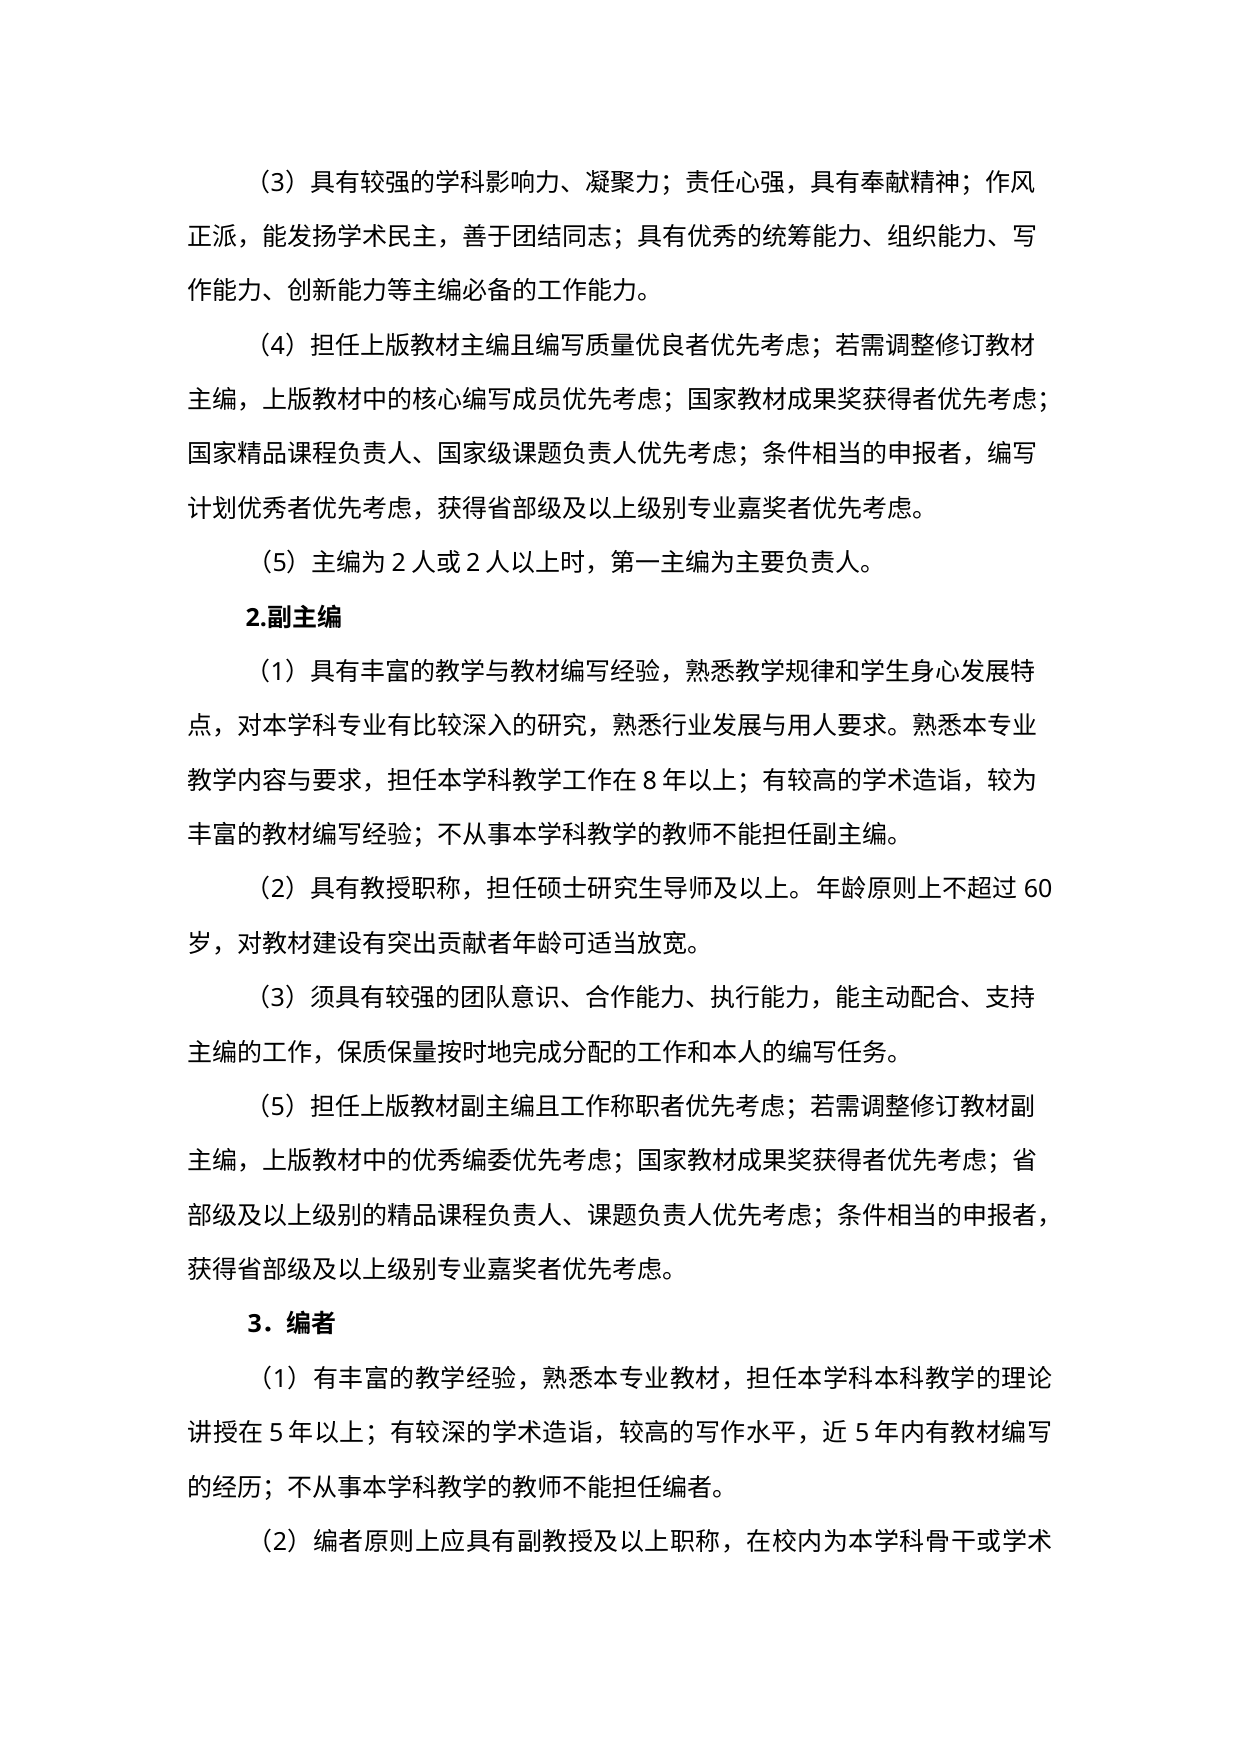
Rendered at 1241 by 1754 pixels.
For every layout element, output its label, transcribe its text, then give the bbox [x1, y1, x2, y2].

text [187, 1521, 1053, 1558]
text （5）担任上版教材副主编且工作称职者优先考虑；若需调整修订教材副主编，上版教材中的优秀编委优先考虑；国家教材成果奖获得者优先考虑；省部级及以上级别的精品课程负责人、课题负责人优先考虑；条件相当的申报者，获得省部级及以上级别专业嘉奖者优先考虑。 [187, 1086, 1053, 1286]
text （5）主编为2人或2人以上时，第一主编为主要负责人。 [187, 543, 1053, 579]
text 3．编者 [187, 1304, 1053, 1340]
text （1）有丰富的教学经验，熟悉本专业教材，担任本学科本科教学的理论讲授在5年以上；有较深的学术造诣，较高的写作水平，近5年内有教材编写的经历；不从事本学科教学的教师不能担任编者。 [187, 1358, 1053, 1503]
text （1）具有丰富的教学与教材编写经验，熟悉教学规律和学生身心发展特点，对本学科专业有比较深入的研究，熟悉行业发展与用人要求。熟悉本专业教学内容与要求，担任本学科教学工作在8年以上；有较高的学术造诣，较为丰富的教材编写经验；不从事本学科教学的教师不能担任副主编。 [187, 651, 1053, 851]
text （3）具有较强的学科影响力、凝聚力；责任心强，具有奉献精神；作风正派，能发扬学术民主，善于团结同志；具有优秀的统筹能力、组织能力、写作能力、创新能力等主编必备的工作能力。 [187, 162, 1053, 307]
text （4）担任上版教材主编且编写质量优良者优先考虑；若需调整修订教材主编，上版教材中的核心编写成员优先考虑；国家教材成果奖获得者优先考虑；国家精品课程负责人、国家级课题负责人优先考虑；条件相当的申报者，编写计划优秀者优先考虑，获得省部级及以上级别专业嘉奖者优先考虑。 [187, 325, 1053, 524]
text 2.副主编 [187, 597, 1053, 633]
text （2）具有教授职称，担任硕士研究生导师及以上。年龄原则上不超过60岁，对教材建设有突出贡献者年龄可适当放宽。 [187, 869, 1053, 959]
text （3）须具有较强的团队意识、合作能力、执行能力，能主动配合、支持主编的工作，保质保量按时地完成分配的工作和本人的编写任务。 [187, 978, 1053, 1068]
